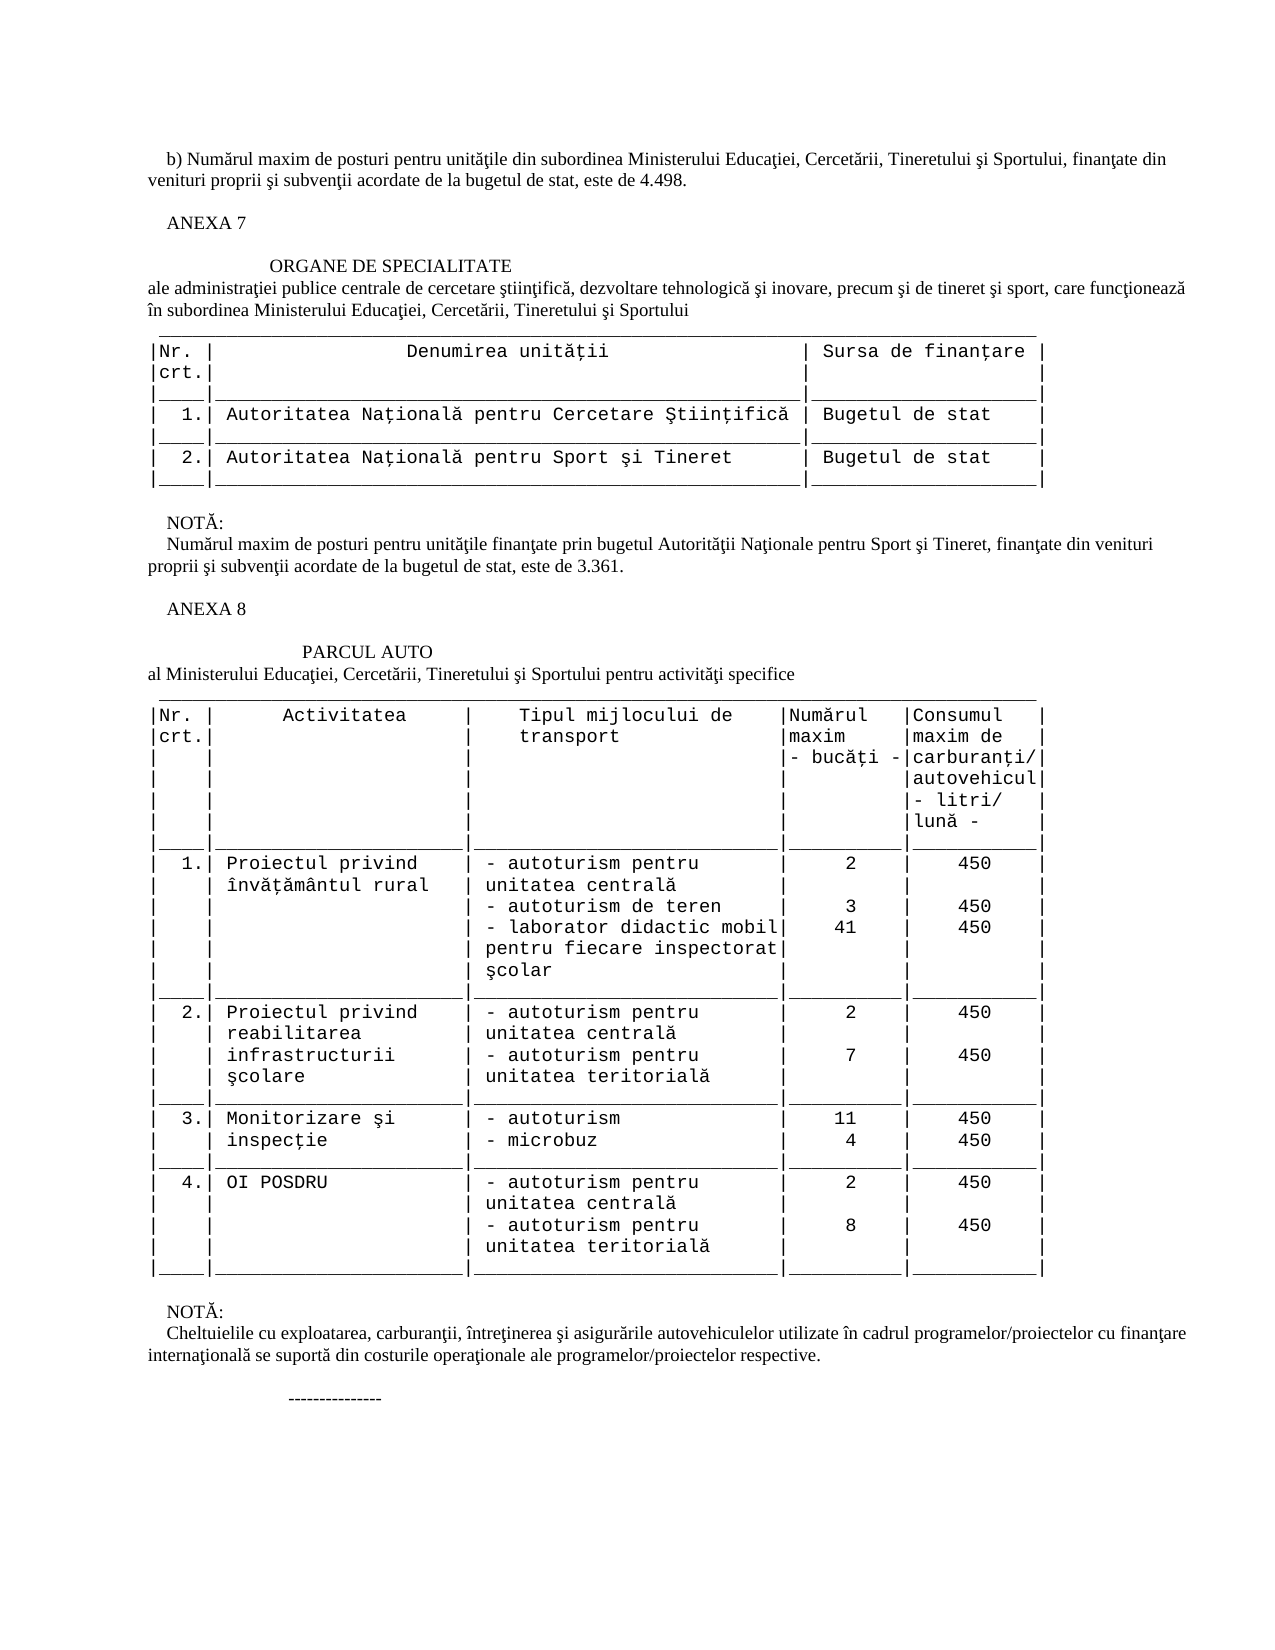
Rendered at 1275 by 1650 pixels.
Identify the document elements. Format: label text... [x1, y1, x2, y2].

text NOTĂ: [148, 512, 1196, 533]
text | | învăţământul rural | unitatea centrală | | | [148, 875, 1196, 897]
text | | | - laborator didactic mobil| 41 | 450 | [148, 918, 1196, 939]
text | | | unitatea centrală | | | [148, 1194, 1196, 1215]
text | 2.| Proiectul privind | - autoturism pentru | 2 | 450 | [148, 1003, 1196, 1024]
text |Nr. | Activitatea | Tipul mijlocului de |Numărul |Consumul | [148, 705, 1196, 727]
text | 1.| Autoritatea Naţională pentru Cercetare Ştiinţifică | Bugetul de stat | [148, 405, 1196, 426]
text | | infrastructurii | - autoturism pentru | 7 | 450 | [148, 1045, 1196, 1067]
text | | | - autoturism de teren | 3 | 450 | [148, 897, 1196, 918]
text | 4.| OI POSDRU | - autoturism pentru | 2 | 450 | [148, 1173, 1196, 1194]
text | | | |- bucăţi -|carburanţi/| [148, 748, 1196, 769]
text |Nr. | Denumirea unităţii | Sursa de finanţare | [148, 341, 1196, 363]
text | | | unitatea teritorială | | | [148, 1237, 1196, 1258]
text --------------- [148, 1387, 1196, 1408]
text PARCUL AUTO [148, 641, 1196, 663]
text | | | | |autovehicul| [148, 769, 1196, 790]
text | | | - autoturism pentru | 8 | 450 | [148, 1215, 1196, 1237]
text | 1.| Proiectul privind | - autoturism pentru | 2 | 450 | [148, 854, 1196, 875]
text | | inspecţie | - microbuz | 4 | 450 | [148, 1130, 1196, 1152]
text | | | | |- litri/ | [148, 790, 1196, 812]
text NOTĂ: [148, 1301, 1196, 1322]
text ale administraţiei publice centrale de cercetare ştiinţifică, dezvoltare tehnologică şi inovare, precum şi de tineret şi sport, care funcţionează în subordinea Ministerului Educaţiei, Cercetării, Tineretului şi Sportului [148, 277, 1196, 320]
text |____|______________________|___________________________|__________|___________| [148, 1152, 1196, 1173]
text ORGANE DE SPECIALITATE [148, 255, 1196, 277]
text |____|______________________|___________________________|__________|___________| [148, 982, 1196, 1003]
text | | | | |lună - | [148, 812, 1196, 833]
text | 3.| Monitorizare şi | - autoturism | 11 | 450 | [148, 1109, 1196, 1130]
text ______________________________________________________________________________ [148, 684, 1196, 705]
text | | şcolare | unitatea teritorială | | | [148, 1067, 1196, 1088]
text ANEXA 8 [148, 598, 1196, 619]
text |____|______________________|___________________________|__________|___________| [148, 833, 1196, 854]
text |____|______________________|___________________________|__________|___________| [148, 1088, 1196, 1109]
text Numărul maxim de posturi pentru unităţile finanţate prin bugetul Autorităţii Naţionale pentru Sport şi Tineret, finanţate din venituri proprii şi subvenţii acordate de la bugetul de stat, este de 3.361. [148, 533, 1196, 576]
text |crt.| | transport |maxim |maxim de | [148, 727, 1196, 748]
text |crt.| | | [148, 363, 1196, 384]
text | 2.| Autoritatea Naţională pentru Sport şi Tineret | Bugetul de stat | [148, 448, 1196, 469]
text ______________________________________________________________________________ [148, 320, 1196, 341]
text | | | şcolar | | | [148, 960, 1196, 982]
text ANEXA 7 [148, 212, 1196, 234]
text Cheltuielile cu exploatarea, carburanţii, întreţinerea şi asigurările autovehiculelor utilizate în cadrul programelor/proiectelor cu finanţare internaţională se suportă din costurile operaţionale ale programelor/proiectelor respective. [148, 1322, 1196, 1365]
text |____|____________________________________________________|____________________| [148, 426, 1196, 448]
text |____|______________________|___________________________|__________|___________| [148, 1258, 1196, 1279]
text | | | pentru fiecare inspectorat| | | [148, 939, 1196, 960]
text |____|____________________________________________________|____________________| [148, 384, 1196, 405]
text b) Numărul maxim de posturi pentru unităţile din subordinea Ministerului Educaţiei, Cercetării, Tineretului şi Sportului, finanţate din venituri proprii şi subvenţii acordate de la bugetul de stat, este de 4.498. [148, 148, 1196, 191]
text al Ministerului Educaţiei, Cercetării, Tineretului şi Sportului pentru activităţi specifice [148, 663, 1196, 684]
text |____|____________________________________________________|____________________| [148, 469, 1196, 490]
text | | reabilitarea | unitatea centrală | | | [148, 1024, 1196, 1045]
